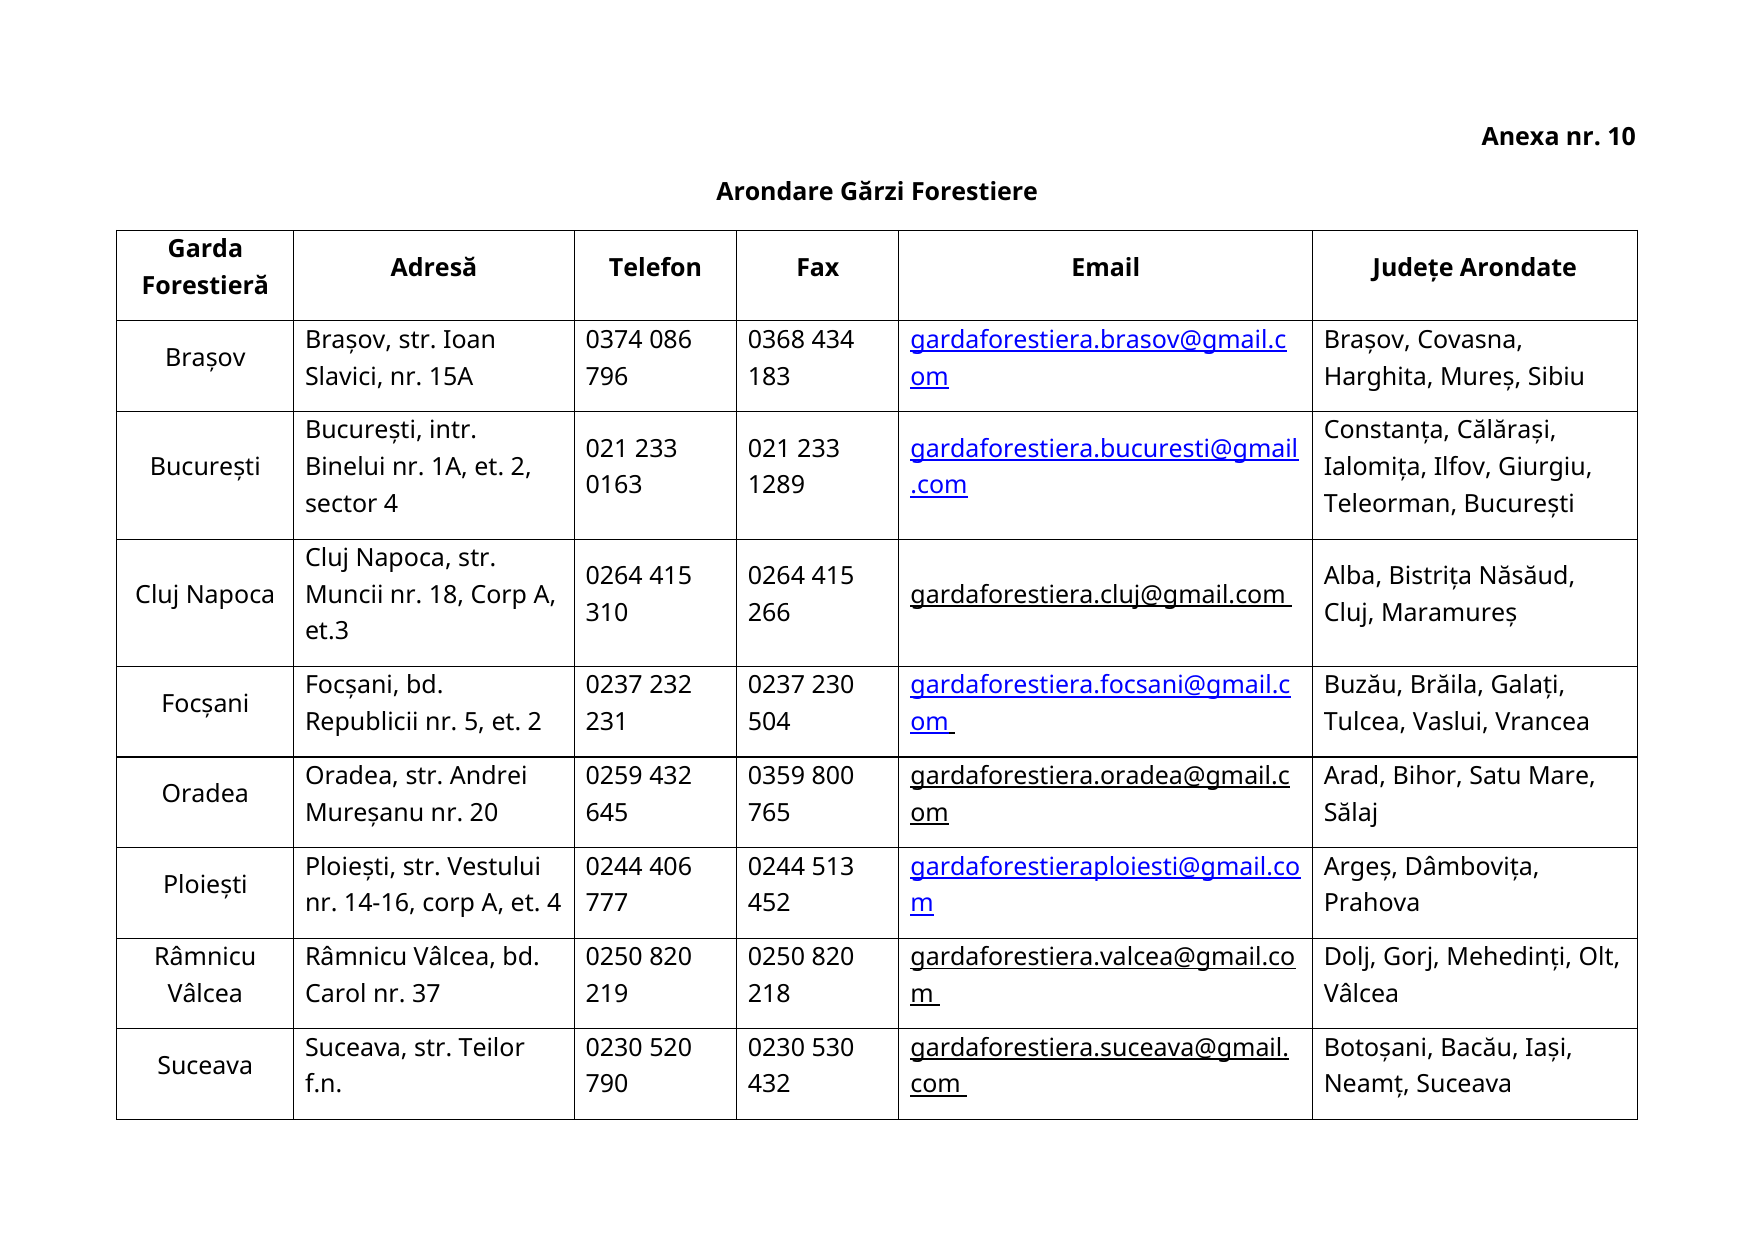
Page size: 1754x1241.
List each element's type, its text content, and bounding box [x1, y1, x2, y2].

table_cell Braşov, str. Ioan Slavici, nr. 15A [294, 321, 574, 411]
table_cell 0230 530 432 [737, 1029, 898, 1119]
table_cell 0264 415 266 [737, 540, 898, 666]
table_cell Constanţa, Călăraşi, Ialomiţa, Ilfov, Giurgiu, Teleorman, Bucureşti [1313, 412, 1637, 538]
table_cell gardaforestiera.suceava@gmail.com [899, 1029, 1312, 1119]
table_cell gardaforestiera.focsani@gmail.com [899, 667, 1312, 756]
table_cell Oradea, str. Andrei Mureșanu nr. 20 [294, 758, 574, 847]
table_cell Botoşani, Bacău, Iaşi, Neamţ, Suceava [1313, 1029, 1637, 1119]
table_header Judeţe Arondate [1313, 231, 1637, 320]
table_cell Suceava [117, 1029, 293, 1119]
table_cell Focşani [117, 667, 293, 756]
table_cell Arad, Bihor, Satu Mare, Sălaj [1313, 758, 1637, 847]
table_cell Braşov, Covasna, Harghita, Mureş, Sibiu [1313, 321, 1637, 411]
table_cell Cluj Napoca, str. Muncii nr. 18, Corp A, et.3 [294, 540, 574, 666]
table_cell 0237 232 231 [575, 667, 736, 756]
table_cell 021 233 0163 [575, 412, 736, 538]
table_cell Braşov [117, 321, 293, 411]
table_cell Bucureşti, intr. Binelui nr. 1A, et. 2, sector 4 [294, 412, 574, 538]
table_cell Râmnicu Vâlcea, bd. Carol nr. 37 [294, 939, 574, 1028]
table_cell 0237 230 504 [737, 667, 898, 756]
table_header Email [899, 231, 1312, 320]
table_cell 0250 820 218 [737, 939, 898, 1028]
table_cell gardaforestiera.cluj@gmail.com [899, 540, 1312, 666]
text Anexa nr. 10 [118, 118, 1636, 152]
table_cell Argeş, Dâmboviţa, Prahova [1313, 848, 1637, 938]
table_cell Focşani, bd. Republicii nr. 5, et. 2 [294, 667, 574, 756]
table_cell 0264 415 310 [575, 540, 736, 666]
table_cell 0374 086 796 [575, 321, 736, 411]
table_cell gardaforestiera.valcea@gmail.com [899, 939, 1312, 1028]
table_cell Ploieşti [117, 848, 293, 938]
table_cell gardaforestiera.oradea@gmail.com [899, 758, 1312, 847]
table_cell Buzău, Brăila, Galaţi, Tulcea, Vaslui, Vrancea [1313, 667, 1637, 756]
table_cell Bucureşti [117, 412, 293, 538]
table_cell 0244 513 452 [737, 848, 898, 938]
table_cell gardaforestiera.bucuresti@gmail.com [899, 412, 1312, 538]
table_cell gardaforestieraploiesti@gmail.com [899, 848, 1312, 938]
table_cell Râmnicu Vâlcea [117, 939, 293, 1028]
table_cell 0359 800 765 [737, 758, 898, 847]
table_header Telefon [575, 231, 736, 320]
table_header Garda Forestieră [117, 231, 293, 320]
table_cell 0244 406 777 [575, 848, 736, 938]
text Arondare Gărzi Forestiere [118, 174, 1636, 208]
table_cell Dolj, Gorj, Mehedinţi, Olt, Vâlcea [1313, 939, 1637, 1028]
table_cell 021 233 1289 [737, 412, 898, 538]
table_cell Suceava, str. Teilor f.n. [294, 1029, 574, 1119]
table_header Fax [737, 231, 898, 320]
table_cell Cluj Napoca [117, 540, 293, 666]
table_header Adresă [294, 231, 574, 320]
table_cell 0368 434 183 [737, 321, 898, 411]
table_cell 0259 432 645 [575, 758, 736, 847]
table_cell 0250 820 219 [575, 939, 736, 1028]
table_cell Alba, Bistriţa Năsăud, Cluj, Maramureş [1313, 540, 1637, 666]
table_cell Oradea [117, 758, 293, 847]
table_cell Ploieşti, str. Vestului nr. 14-16, corp A, et. 4 [294, 848, 574, 938]
table_cell gardaforestiera.brasov@gmail.com [899, 321, 1312, 411]
table_cell 0230 520 790 [575, 1029, 736, 1119]
